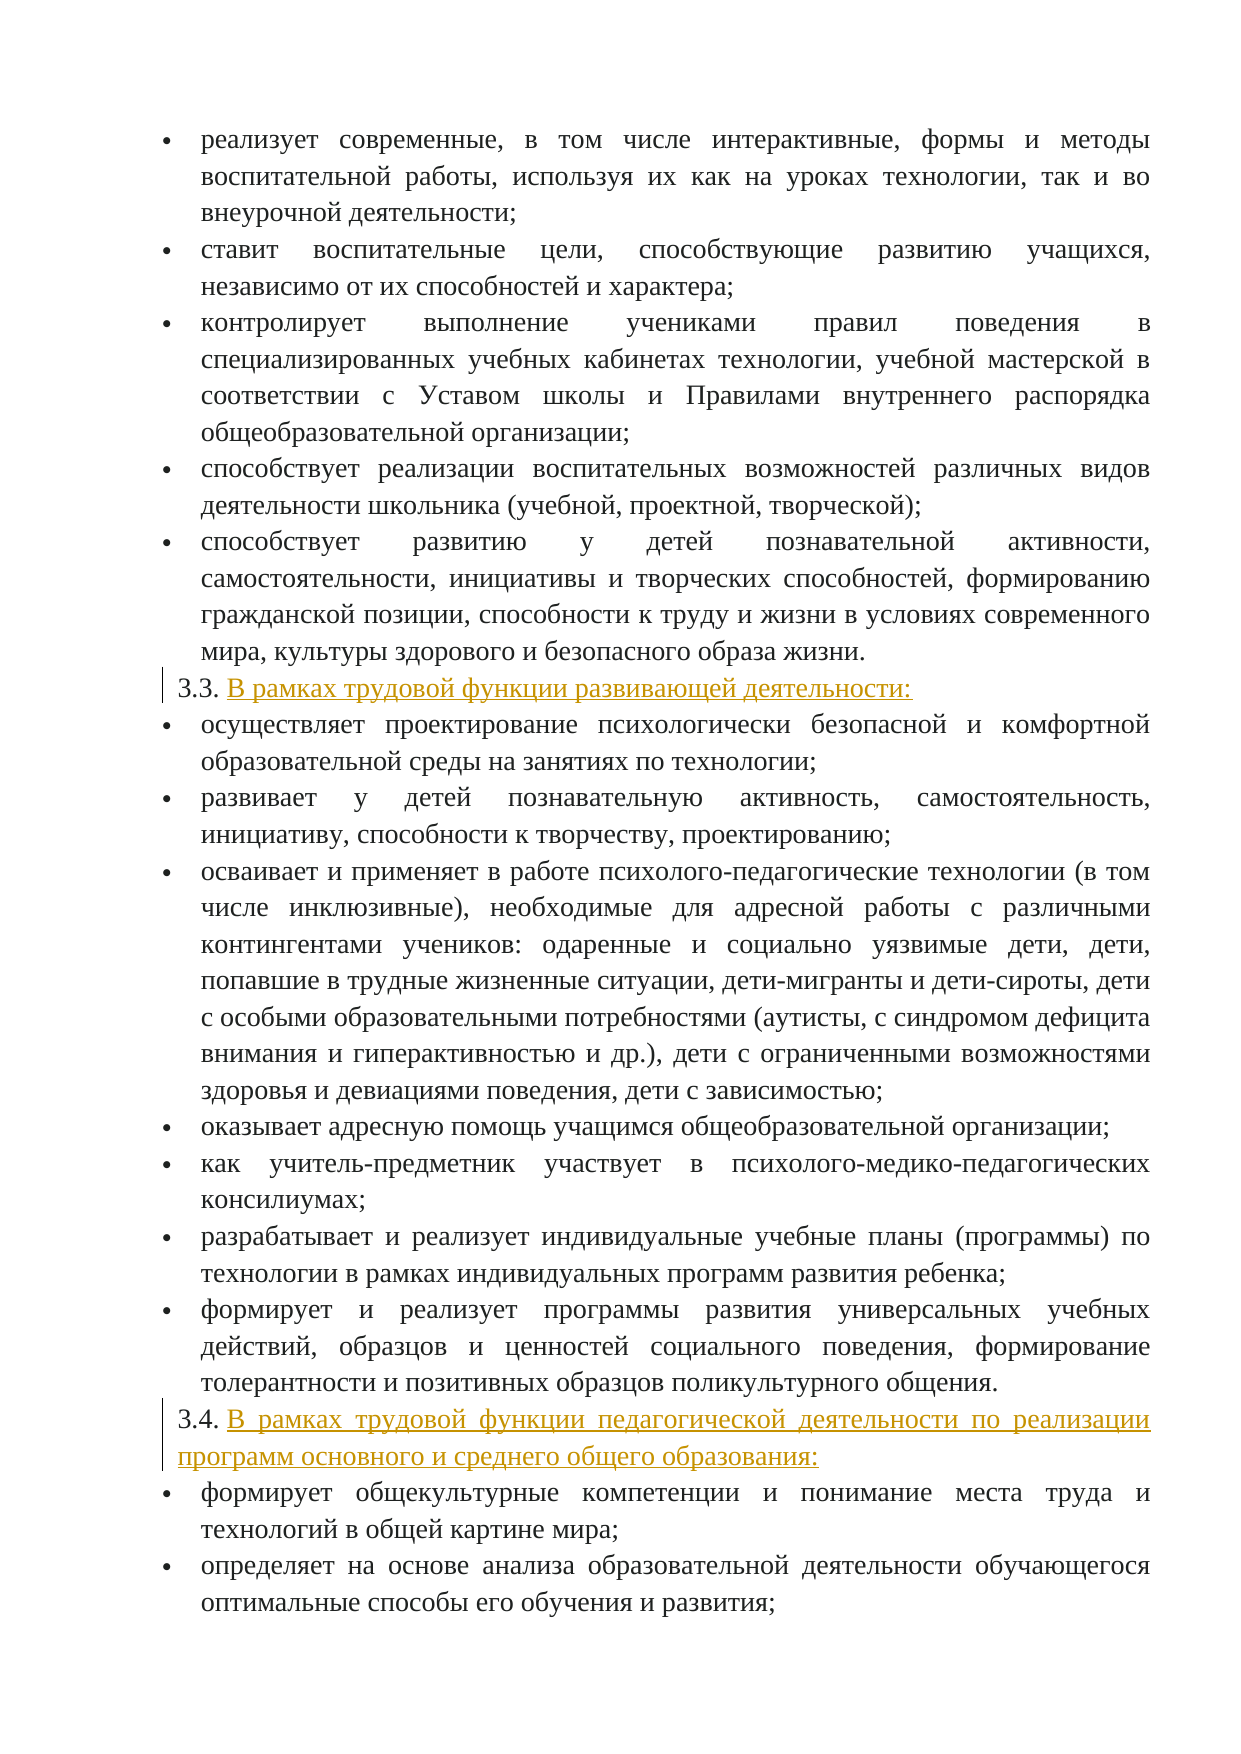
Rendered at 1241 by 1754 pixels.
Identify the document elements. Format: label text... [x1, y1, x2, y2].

list осваивает и применяет в работе психолого-педагогические технологии (в том числе инклюзивные), необходимые для адресной работы с различными контингентами учеников: одаренные и социально уязвимые дети, дети, попавшие в трудные жизненные ситуации, дети-мигранты и дети-сироты, дети с особыми образовательными потребностями (аутисты, с синдромом дефицита внимания и гиперактивностью и др.), дети с ограниченными возможностями здоровья и девиациями поведения, дети с зависимостью; [163, 849, 1152, 1105]
text 3.3. [177, 667, 1152, 703]
list как учитель-предметник участвует в психолого-медико-педагогических консилиумах; [163, 1142, 1152, 1215]
list способствует развитию у детей познавательной активности, самостоятельности, инициативы и творческих способностей, формированию гражданской позиции, способности к труду и жизни в условиях современного мира, культуры здорового и безопасного образа жизни. [163, 520, 1152, 667]
list формирует общекультурные компетенции и понимание места труда и технологий в общей картине мира; [163, 1471, 1152, 1544]
list формирует и реализует программы развития универсальных учебных действий, образцов и ценностей социального поведения, формирование толерантности и позитивных образцов поликультурного общения. [163, 1288, 1152, 1398]
list осуществляет проектирование психологически безопасной и комфортной образовательной среды на занятиях по технологии; [163, 703, 1152, 776]
list разрабатывает и реализует индивидуальные учебные планы (программы) по технологии в рамках индивидуальных программ развития ребенка; [163, 1215, 1152, 1288]
list оказывает адресную помощь учащимся общеобразовательной организации; [163, 1105, 1152, 1142]
list способствует реализации воспитательных возможностей различных видов деятельности школьника (учебной, проектной, творческой); [163, 447, 1152, 520]
list контролирует выполнение учениками правил поведения в специализированных учебных кабинетах технологии, учебной мастерской в соответствии с Уставом школы и Правилами внутреннего распорядка общеобразовательной организации; [163, 301, 1152, 447]
list определяет на основе анализа образовательной деятельности обучающегося оптимальные способы его обучения и развития; [163, 1544, 1152, 1617]
list развивает у детей познавательную активность, самостоятельность, инициативу, способности к творчеству, проектированию; [163, 776, 1152, 849]
list реализует современные, в том числе интерактивные, формы и методы воспитательной работы, используя их как на уроках технологии, так и во внеурочной деятельности; [163, 118, 1152, 228]
list ставит воспитательные цели, способствующие развитию учащихся, независимо от их способностей и характера; [163, 228, 1152, 301]
text 3.4. [177, 1398, 1152, 1471]
